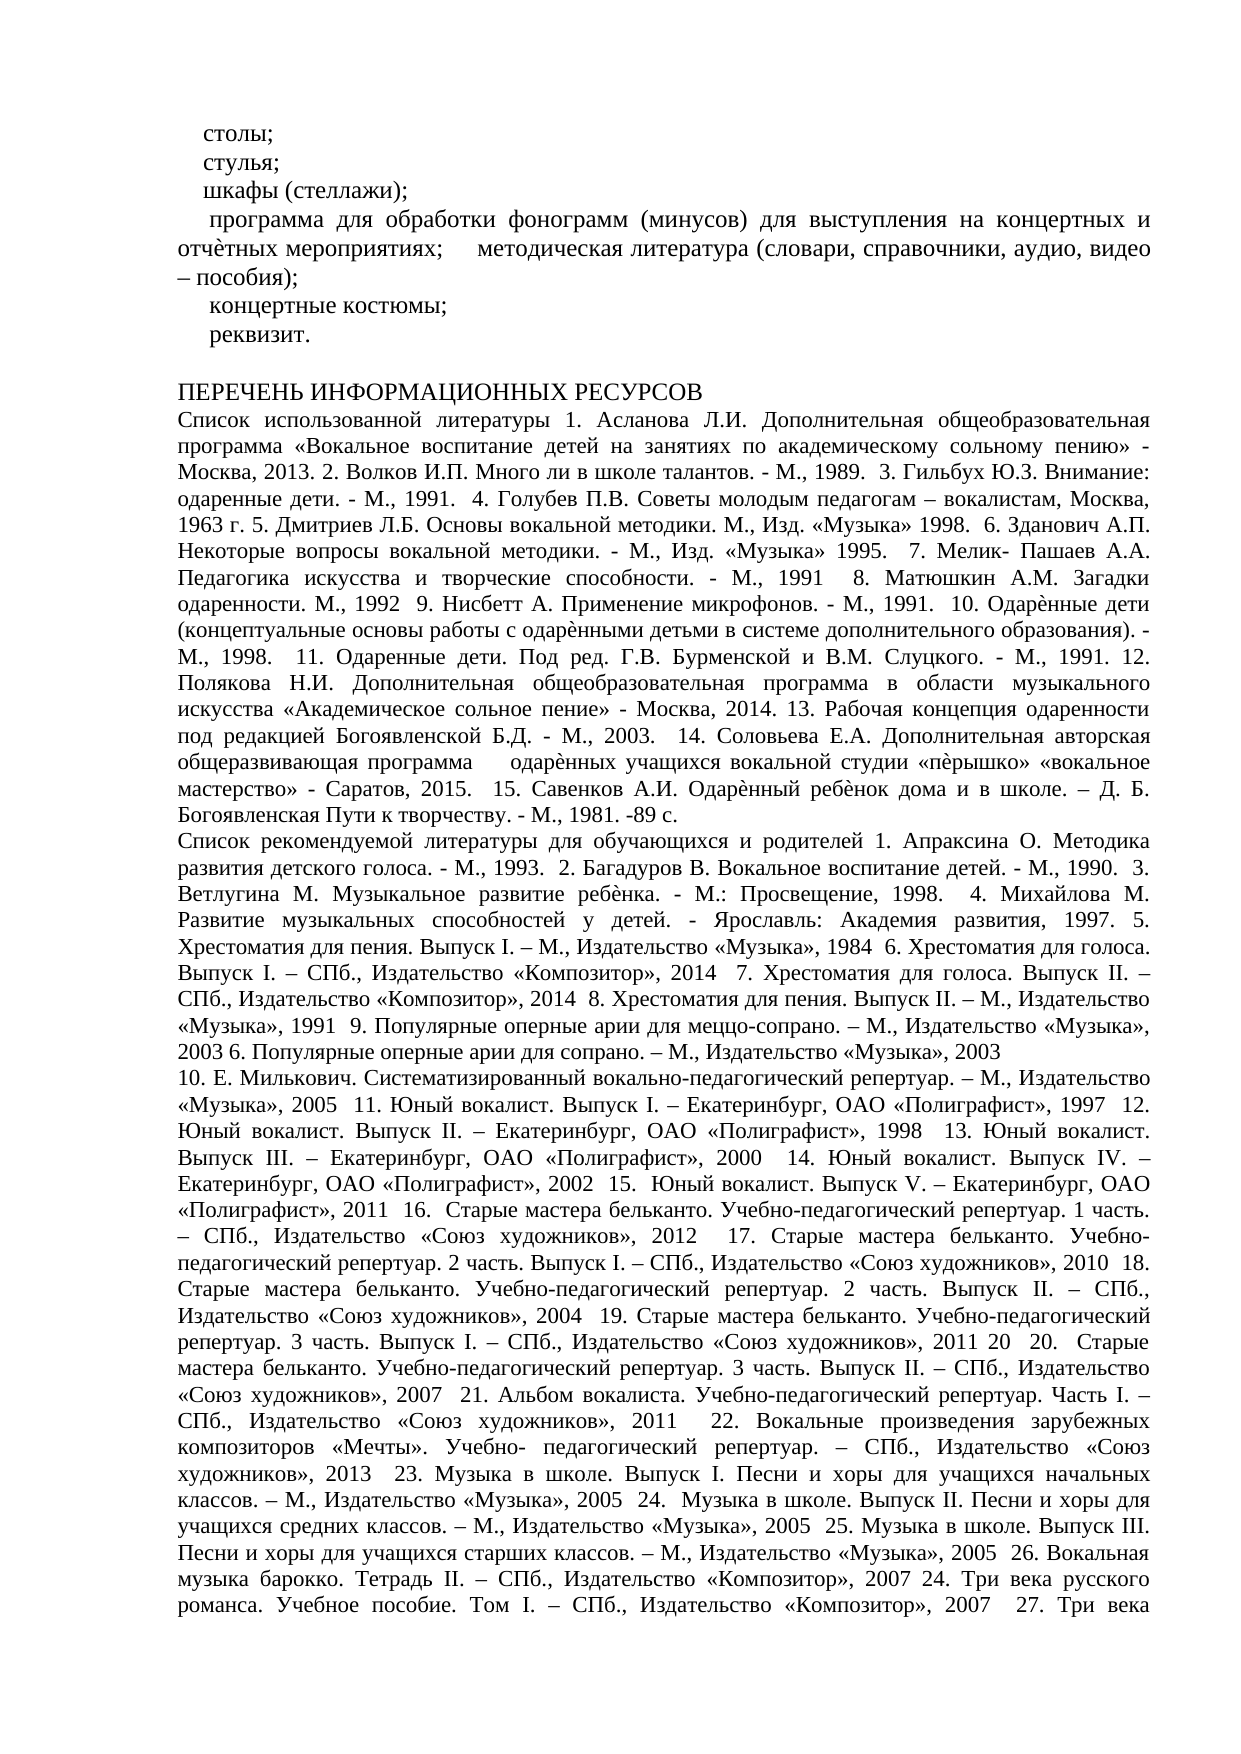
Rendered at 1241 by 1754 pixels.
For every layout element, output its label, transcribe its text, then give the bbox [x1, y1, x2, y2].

text Список использованной литературы 1. Асланова Л.И. Дополнительная общеобразовательная программа «Вокальное воспитание детей на занятиях по академическому сольному пению» - Москва, 2013. 2. Волков И.П. Много ли в школе талантов. - М., 1989. 3. Гильбух Ю.З. Внимание: одаренные дети. - М., 1991. 4. Голубев П.В. Советы молодым педагогам – вокалистам, Москва, 1963 г. 5. Дмитриев Л.Б. Основы вокальной методики. М., Изд. «Музыка» 1998. 6. Зданович А.П. Некоторые вопросы вокальной методики. - М., Изд. «Музыка» 1995. 7. Мелик- Пашаев А.А. Педагогика искусства и творческие способности. - М., 1991 8. Матюшкин A.М. Загадки одаренности. М., 1992 9. Нисбетт А. Применение микрофонов. - М., 1991. 10. Одарѐнные дети (концептуальные основы работы с одарѐнными детьми в системе дополнительного образования). - М., 1998. 11. Одаренные дети. Под ред. Г.В. Бурменской и В.М. Слуцкого. - М., 1991. 12. Полякова Н.И. Дополнительная общеобразовательная программа в области музыкального искусства «Академическое сольное пение» - Москва, 2014. 13. Рабочая концепция одаренности под редакцией Богоявленской Б.Д. - М., 2003. 14. Соловьева Е.А. Дополнительная авторская общеразвивающая программа одарѐнных учащихся вокальной студии «пѐрышко» «вокальное мастерство» - Саратов, 2015. 15. Савенков А.И. Одарѐнный ребѐнок дома и в школе. – Д. Б. Богоявленская Пути к творчеству. - М., 1981. -89 с. [177, 406, 1152, 827]
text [177, 1064, 1152, 1618]
text  концертные костюмы; [177, 291, 1152, 319]
text  шкафы (стеллажи); [177, 176, 1152, 204]
text  стулья; [177, 147, 1152, 176]
text  реквизит. [177, 319, 1152, 348]
text  программа для обработки фонограмм (минусов) для выступления на концертных и отчѐтных мероприятиях;  методическая литература (словари, справочники, аудио, видео – пособия); [177, 204, 1152, 291]
text  столы; [177, 118, 1152, 147]
text ПЕРЕЧЕНЬ ИНФОРМАЦИОННЫХ РЕСУРСОВ [177, 377, 1152, 406]
text Список рекомендуемой литературы для обучающихся и родителей 1. Апраксина О. Методика развития детского голоса. - М., 1993. 2. Багадуров В. Вокальное воспитание детей. - М., 1990. 3. Ветлугина М. Музыкальное развитие ребѐнка. - М.: Просвещение, 1998. 4. Михайлова М. Развитие музыкальных способностей у детей. - Ярославль: Академия развития, 1997. 5. Хрестоматия для пения. Выпуск I. – М., Издательство «Музыка», 1984 6. Хрестоматия для голоса. Выпуск I. – СПб., Издательство «Композитор», 2014 7. Хрестоматия для голоса. Выпуск II. – СПб., Издательство «Композитор», 2014 8. Хрестоматия для пения. Выпуск II. – М., Издательство «Музыка», 1991 9. Популярные оперные арии для меццо-сопрано. – М., Издательство «Музыка», 2003 6. Популярные оперные арии для сопрано. – М., Издательство «Музыка», 2003 [177, 827, 1152, 1064]
